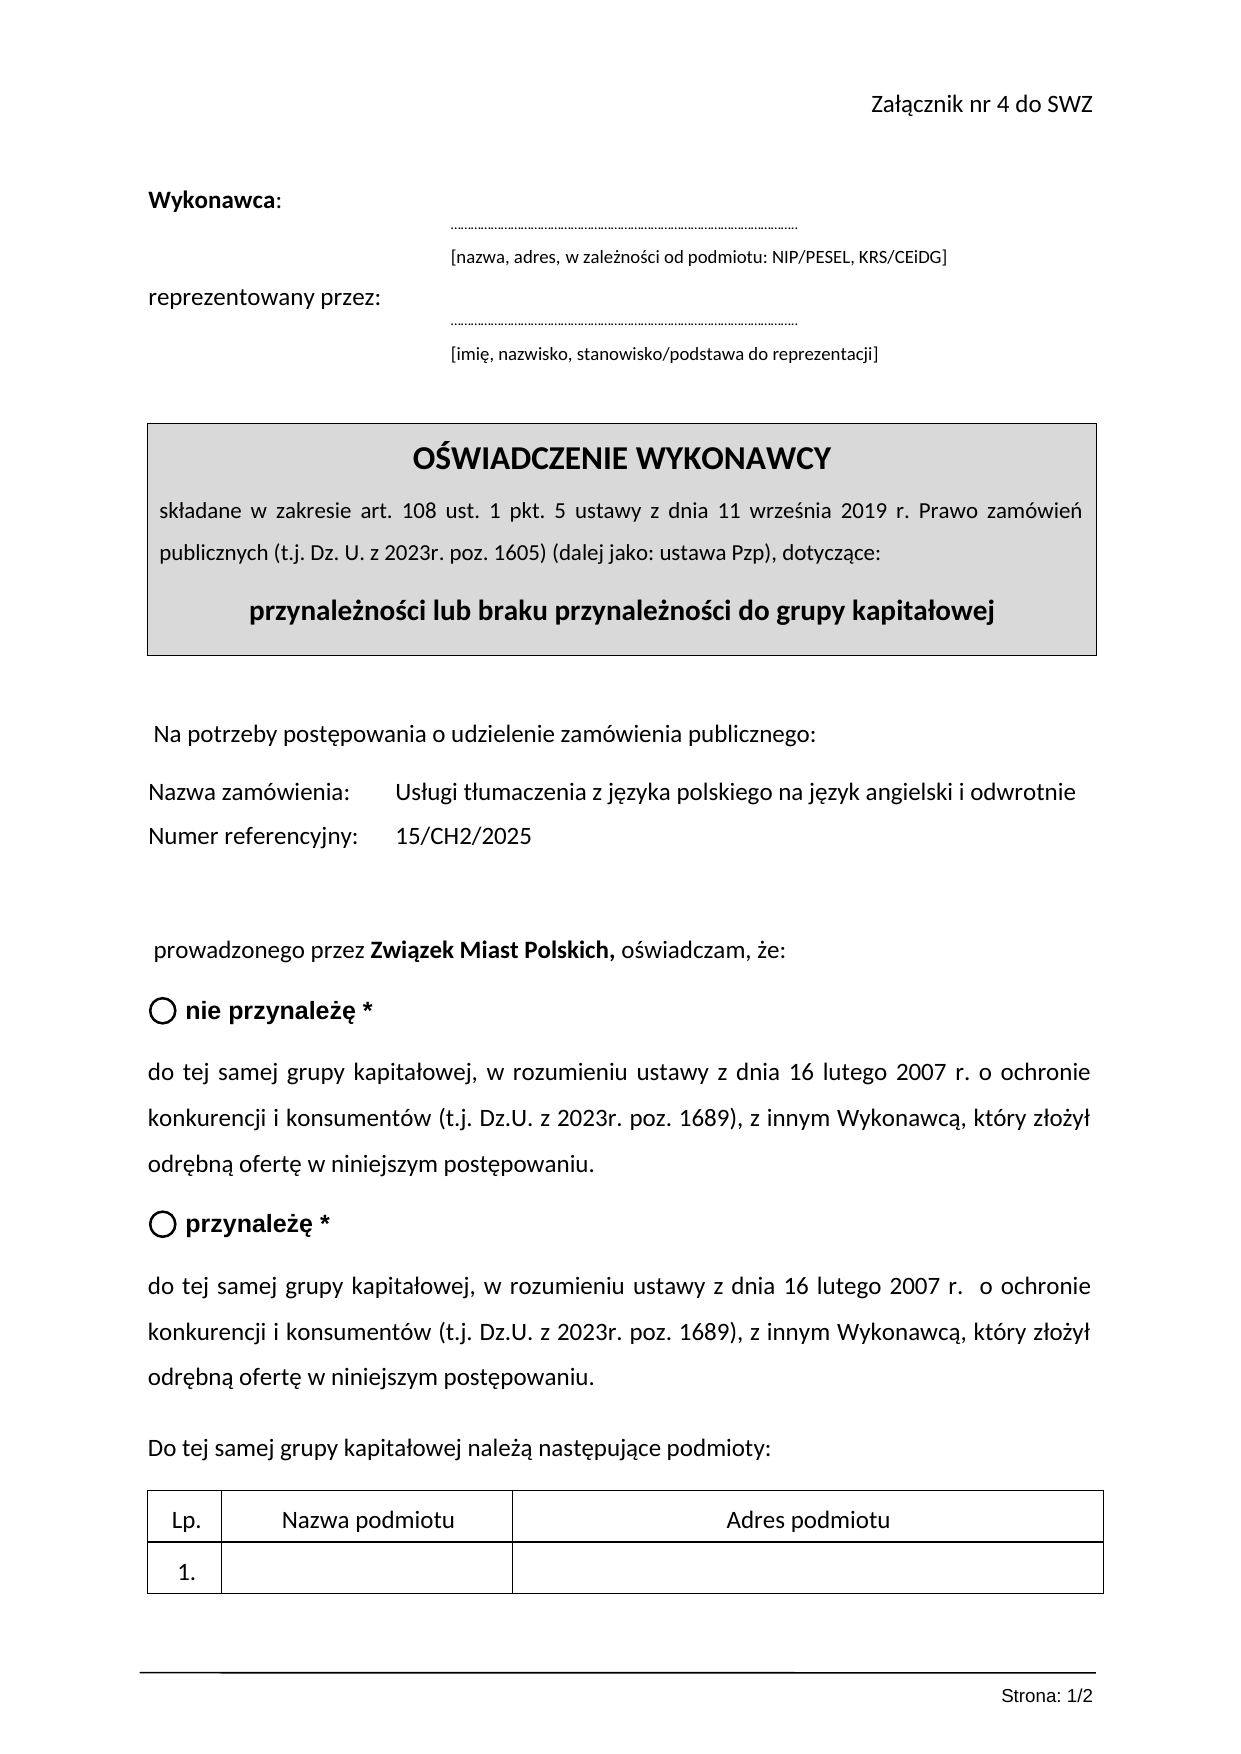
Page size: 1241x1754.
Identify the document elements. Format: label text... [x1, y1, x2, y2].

text do tej samej grupy kapitałowej, w rozumieniu ustawy z dnia 16 lutego 2007 r. o ochronie konkurencji i konsumentów (t.j. Dz.U. z 2023r. poz. 1689), z innym Wykonawcą, który złożył odrębną ofertę w niniejszym postępowaniu. [148, 1242, 1092, 1392]
table_cell 15/CH2/2025 [384, 820, 1093, 864]
table_header Nazwa podmiotu [222, 1491, 512, 1541]
table_header Lp. [148, 1491, 221, 1541]
table_header ………………………………………………………………………………………….. [nazwa, adres, w zależności od podmiotu: NIP/PESEL, KRS/CEiDG] [439, 184, 1093, 281]
table_header Wykonawca: [148, 184, 439, 281]
table_cell ………………………………………………………………………………………….. [imię, nazwisko, stanowisko/podstawa do reprezentacji] [439, 281, 1093, 377]
text Na potrzeby postępowania o udzielenie zamówienia publicznego: [148, 718, 1092, 749]
text do tej samej grupy kapitałowej, w rozumieniu ustawy z dnia 16 lutego 2007 r. o ochronie konkurencji i konsumentów (t.j. Dz.U. z 2023r. poz. 1689), z innym Wykonawcą, który złożył odrębną ofertę w niniejszym postępowaniu. [148, 1029, 1092, 1178]
table_cell 1. [148, 1543, 221, 1592]
table_header OŚWIADCZENIE WYKONAWCY składane w zakresie art. 108 ust. 1 pkt. 5 ustawy z dnia 11 września 2019 r. Prawo zamówień publicznych (t.j. Dz. U. z 2023r. poz. 1605) (dalej jako: ustawa Pzp), dotyczące: przynależności lub braku przynależności do grupy kapitałowej [148, 424, 1096, 655]
table_header Adres podmiotu [513, 1491, 1103, 1541]
text prowadzonego przez Związek Miast Polskich, oświadczam, że: [148, 889, 1092, 965]
text Załącznik nr 4 do SWZ [148, 89, 1092, 119]
table_cell [513, 1543, 1103, 1592]
table_cell [222, 1543, 512, 1592]
table_header Nazwa zamówienia: [148, 776, 384, 820]
table_cell Numer referencyjny: [148, 820, 384, 864]
table_cell reprezentowany przez: [148, 281, 439, 377]
text Do tej samej grupy kapitałowej należą następujące podmioty: [148, 1432, 1092, 1463]
table_header Usługi tłumaczenia z języka polskiego na język angielski i odwrotnie [384, 776, 1093, 820]
